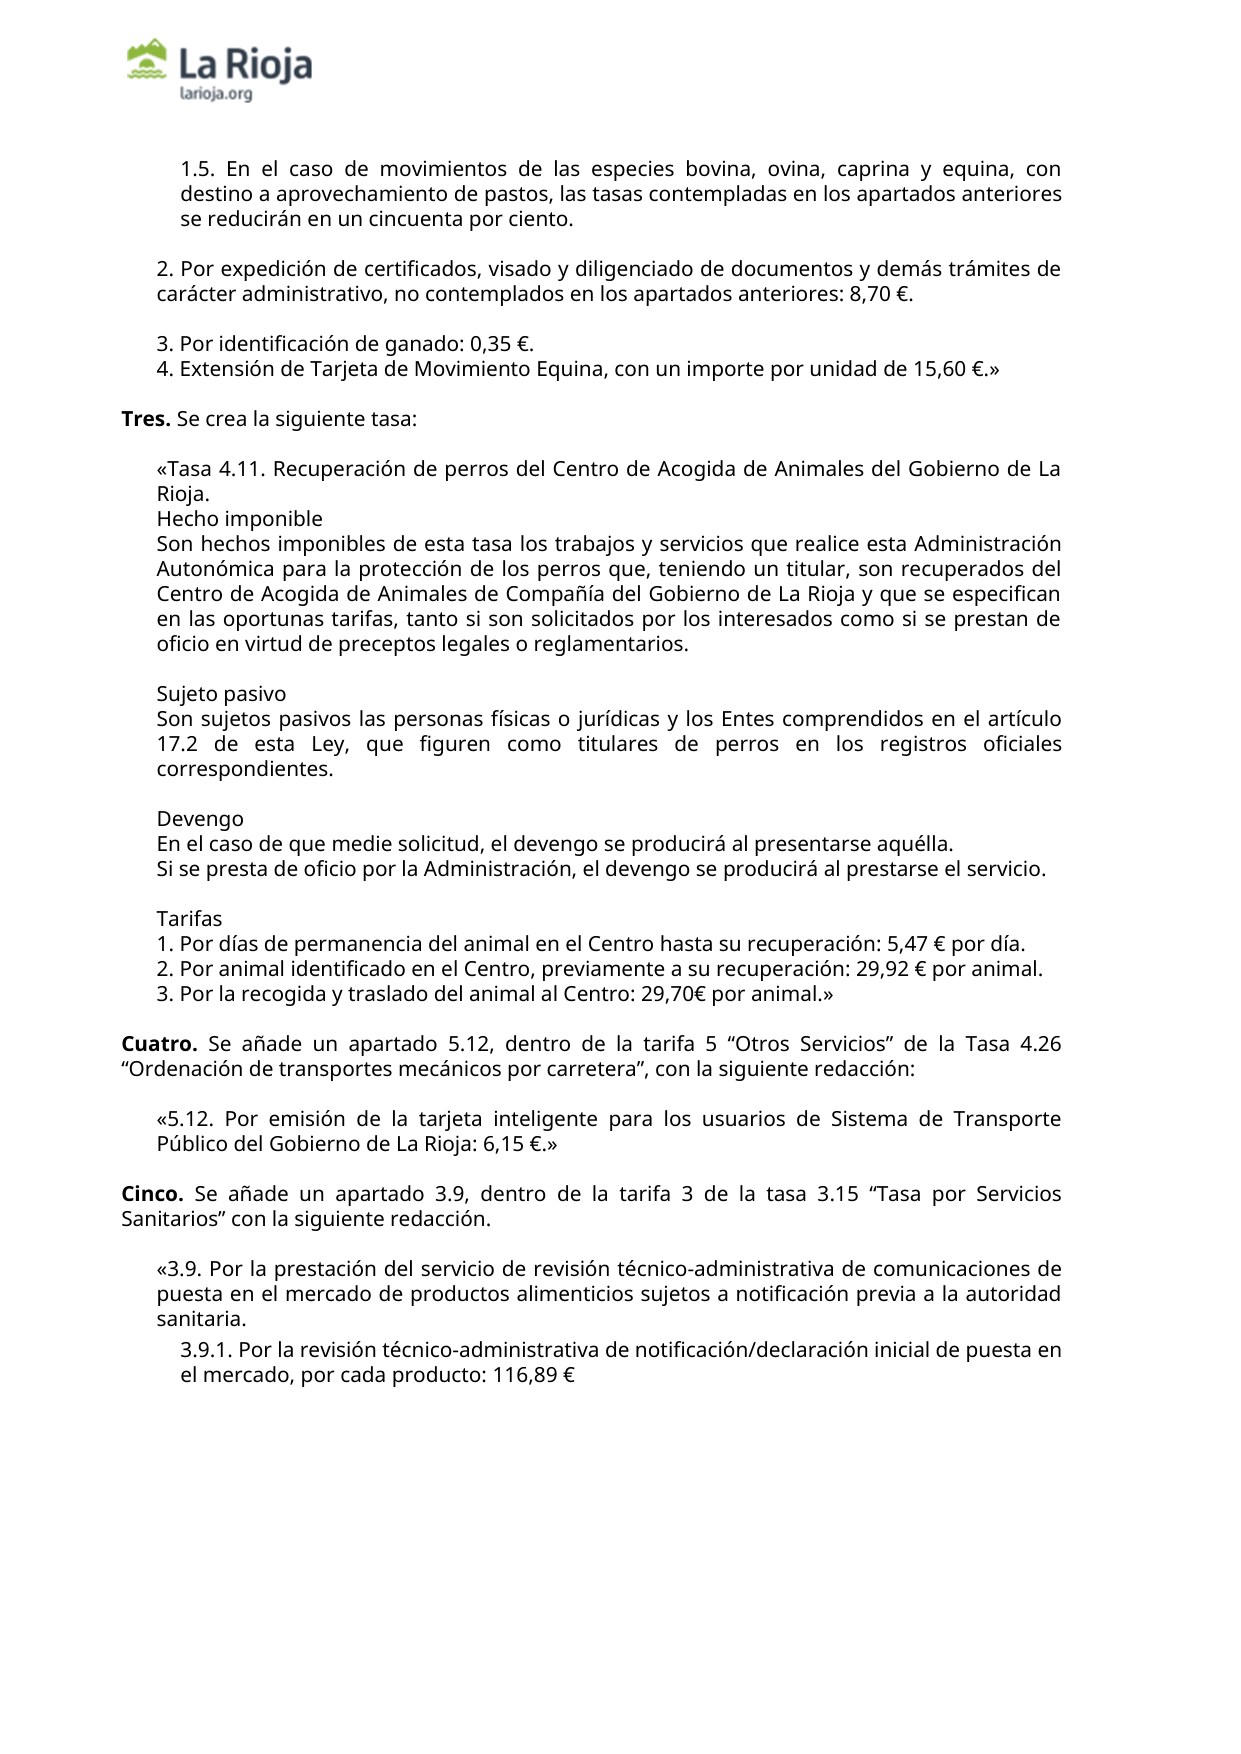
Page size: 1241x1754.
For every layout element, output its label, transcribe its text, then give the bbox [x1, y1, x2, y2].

text «3.9. Por la prestación del servicio de revisión técnico-administrativa de comunicaciones de puesta en el mercado de productos alimenticios sujetos a notificación previa a la autoridad sanitaria. [156, 1256, 1063, 1331]
list 3.9.1. Por la revisión técnico-administrativa de notificación/declaración inicial de puesta en el mercado, por cada producto: 116,89 € [180, 1337, 1063, 1387]
text 3. Por la recogida y traslado del animal al Centro: 29,70€ por animal.» [156, 981, 1063, 1006]
text Si se presta de oficio por la Administración, el devengo se producirá al prestarse el servicio. [156, 856, 1063, 881]
text 3. Por identificación de ganado: 0,35 €. [156, 331, 1063, 356]
text 1. Por días de permanencia del animal en el Centro hasta su recuperación: 5,47 € por día. [156, 931, 1063, 956]
picture [127, 37, 313, 104]
text Hecho imponible [156, 506, 1063, 531]
text En el caso de que medie solicitud, el devengo se producirá al presentarse aquélla. [156, 831, 1063, 856]
text 2. Por animal identificado en el Centro, previamente a su recuperación: 29,92 € por animal. [156, 956, 1063, 981]
text Tarifas [156, 906, 1063, 931]
text Cuatro. Se añade un apartado 5.12, dentro de la tarifa 5 “Otros Servicios” de la Tasa 4.26 “Ordenación de transportes mecánicos por carretera”, con la siguiente redacción: [121, 1031, 1063, 1081]
text «5.12. Por emisión de la tarjeta inteligente para los usuarios de Sistema de Transporte Público del Gobierno de La Rioja: 6,15 €.» [156, 1106, 1063, 1156]
text Devengo [156, 806, 1063, 831]
text 1.5. En el caso de movimientos de las especies bovina, ovina, caprina y equina, con destino a aprovechamiento de pastos, las tasas contempladas en los apartados anteriores se reducirán en un cincuenta por ciento. [180, 156, 1063, 231]
text 4. Extensión de Tarjeta de Movimiento Equina, con un importe por unidad de 15,60 €.» [156, 356, 1063, 381]
text «Tasa 4.11. Recuperación de perros del Centro de Acogida de Animales del Gobierno de La Rioja. [156, 456, 1063, 506]
text Sujeto pasivo [156, 681, 1063, 706]
text Tres. Se crea la siguiente tasa: [121, 406, 1063, 431]
text Cinco. Se añade un apartado 3.9, dentro de la tarifa 3 de la tasa 3.15 “Tasa por Servicios Sanitarios” con la siguiente redacción. [121, 1181, 1063, 1231]
text 2. Por expedición de certificados, visado y diligenciado de documentos y demás trámites de carácter administrativo, no contemplados en los apartados anteriores: 8,70 €. [156, 256, 1063, 306]
text Son sujetos pasivos las personas físicas o jurídicas y los Entes comprendidos en el artículo 17.2 de esta Ley, que figuren como titulares de perros en los registros oficiales correspondientes. [156, 706, 1063, 781]
text Son hechos imponibles de esta tasa los trabajos y servicios que realice esta Administración Autonómica para la protección de los perros que, teniendo un titular, son recuperados del Centro de Acogida de Animales de Compañía del Gobierno de La Rioja y que se especifican en las oportunas tarifas, tanto si son solicitados por los interesados como si se prestan de oficio en virtud de preceptos legales o reglamentarios. [156, 531, 1063, 656]
